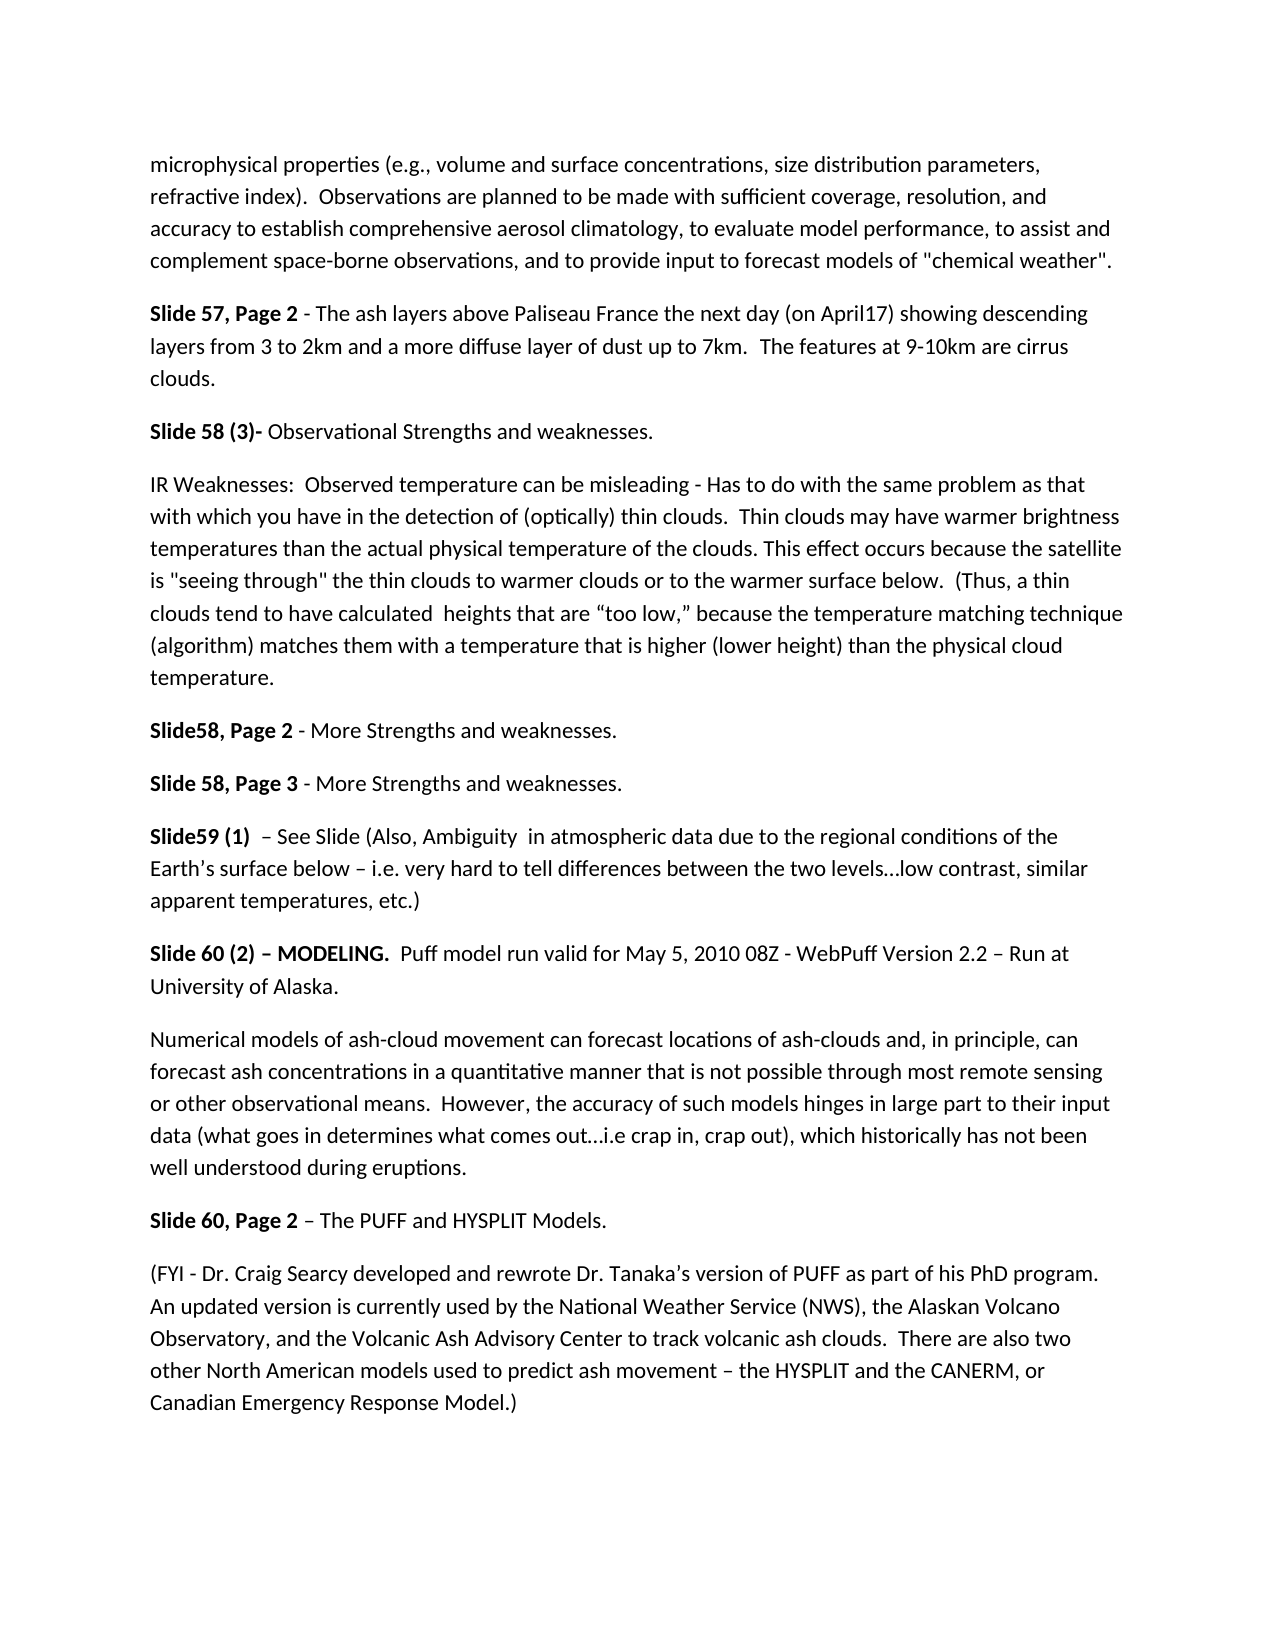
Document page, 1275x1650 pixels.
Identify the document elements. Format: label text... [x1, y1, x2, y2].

text Slide 60 (2) – MODELING. Puff model run valid for May 5, 2010 08Z - WebPuff Version 2.2 – Run at University of Alaska. [150, 939, 1125, 1000]
text Slide 57, Page 2 - The ash layers above Paliseau France the next day (on April17) showing descending layers from 3 to 2km and a more diffuse layer of dust up to 7km. The features at 9-10km are cirrus clouds. [150, 299, 1125, 392]
text (FYI - Dr. Craig Searcy developed and rewrote Dr. Tanaka’s version of PUFF as part of his PhD program. An updated version is currently used by the National Weather Service (NWS), the Alaskan Volcano Observatory, and the Volcanic Ash Advisory Center to track volcanic ash clouds. There are also two other North American models used to predict ash movement – the HYSPLIT and the CANERM, or Canadian Emergency Response Model.) [150, 1259, 1125, 1416]
text Slide59 (1) – See Slide (Also, Ambiguity in atmospheric data due to the regional conditions of the Earth’s surface below – i.e. very hard to tell differences between the two levels…low contrast, similar apparent temperatures, etc.) [150, 822, 1125, 914]
text Slide 60, Page 2 – The PUFF and HYSPLIT Models. [150, 1207, 1125, 1234]
text IR Weaknesses: Observed temperature can be misleading - Has to do with the same problem as that with which you have in the detection of (optically) thin clouds. Thin clouds may have warmer brightness temperatures than the actual physical temperature of the clouds. This effect occurs because the satellite is "seeing through" the thin clouds to warmer clouds or to the warmer surface below. (Thus, a thin clouds tend to have calculated heights that are “too low,” because the temperature matching technique (algorithm) matches them with a temperature that is higher (lower height) than the physical cloud temperature. [150, 470, 1125, 691]
text Slide 58, Page 3 - More Strengths and weaknesses. [150, 769, 1125, 797]
text Slide 58 (3)- Observational Strengths and weaknesses. [150, 417, 1125, 445]
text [150, 150, 1125, 274]
text Numerical models of ash-cloud movement can forecast locations of ash-clouds and, in principle, can forecast ash concentrations in a quantitative manner that is not possible through most remote sensing or other observational means. However, the accuracy of such models hinges in large part to their input data (what goes in determines what comes out…i.e crap in, crap out), which historically has not been well understood during eruptions. [150, 1025, 1125, 1182]
text Slide58, Page 2 - More Strengths and weaknesses. [150, 716, 1125, 744]
